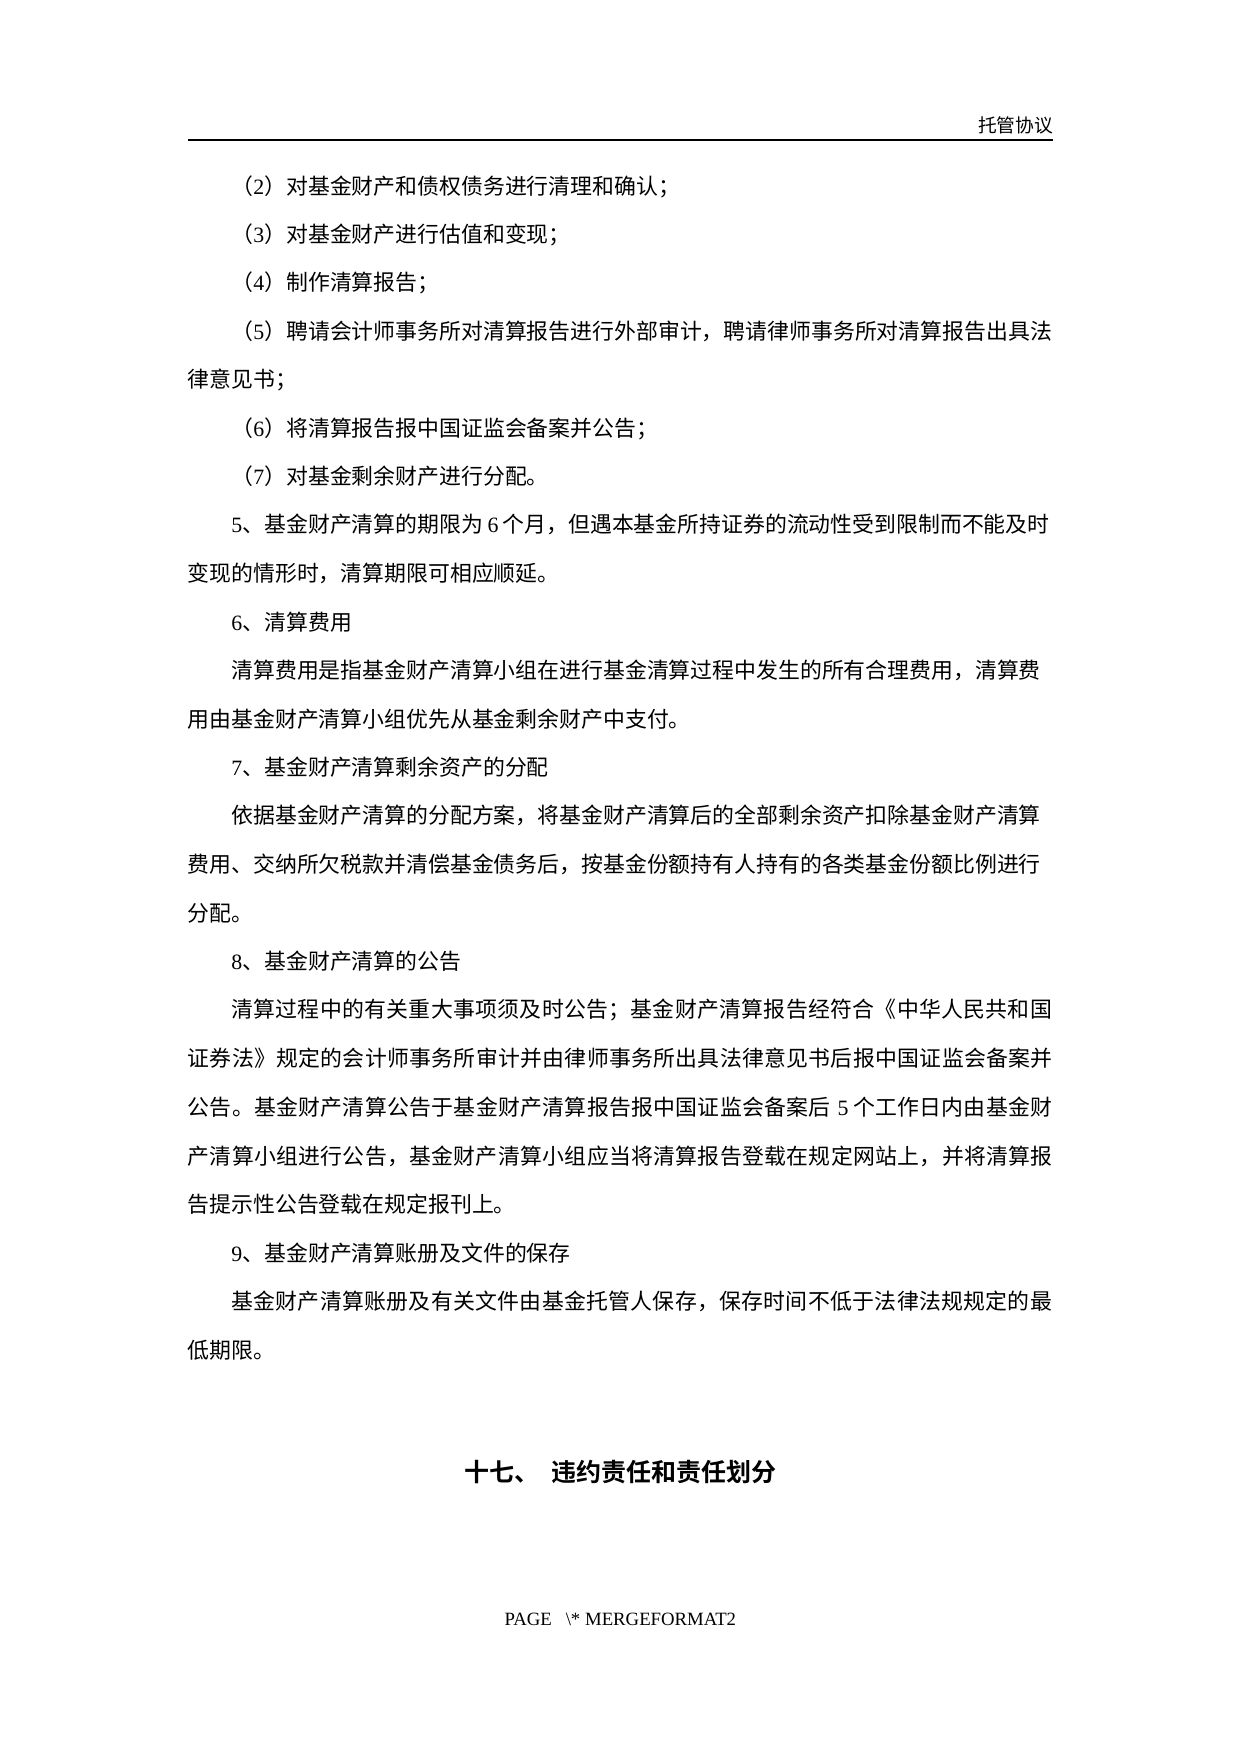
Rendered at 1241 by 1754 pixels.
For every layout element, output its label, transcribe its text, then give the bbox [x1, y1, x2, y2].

text 清算费用是指基金财产清算小组在进行基金清算过程中发生的所有合理费用，清算费用由基金财产清算小组优先从基金剩余财产中支付。 [187, 652, 1053, 734]
text 5、基金财产清算的期限为6个月，但遇本基金所持证券的流动性受到限制而不能及时变现的情形时，清算期限可相应顺延。 [187, 507, 1053, 588]
text （6）将清算报告报中国证监会备案并公告； [187, 410, 1053, 443]
text （2）对基金财产和债权债务进行清理和确认； [187, 168, 1053, 201]
text 基金财产清算账册及有关文件由基金托管人保存，保存时间不低于法律法规规定的最低期限。 [187, 1284, 1053, 1365]
subtitle 违约责任和责任划分 [187, 1438, 1053, 1503]
text 7、基金财产清算剩余资产的分配 [187, 749, 1053, 782]
text （5）聘请会计师事务所对清算报告进行外部审计，聘请律师事务所对清算报告出具法律意见书； [187, 313, 1053, 394]
text （7）对基金剩余财产进行分配。 [187, 459, 1053, 491]
text 依据基金财产清算的分配方案，将基金财产清算后的全部剩余资产扣除基金财产清算费用、交纳所欠税款并清偿基金债务后，按基金份额持有人持有的各类基金份额比例进行分配。 [187, 798, 1053, 928]
text 9、基金财产清算账册及文件的保存 [187, 1235, 1053, 1268]
text 8、基金财产清算的公告 [187, 944, 1053, 976]
text 清算过程中的有关重大事项须及时公告；基金财产清算报告经符合《中华人民共和国证券法》规定的会计师事务所审计并由律师事务所出具法律意见书后报中国证监会备案并公告。基金财产清算公告于基金财产清算报告报中国证监会备案后5个工作日内由基金财产清算小组进行公告，基金财产清算小组应当将清算报告登载在规定网站上，并将清算报告提示性公告登载在规定报刊上。 [187, 992, 1053, 1219]
text 6、清算费用 [187, 604, 1053, 637]
text （3）对基金财产进行估值和变现； [187, 217, 1053, 249]
text （4）制作清算报告； [187, 265, 1053, 297]
